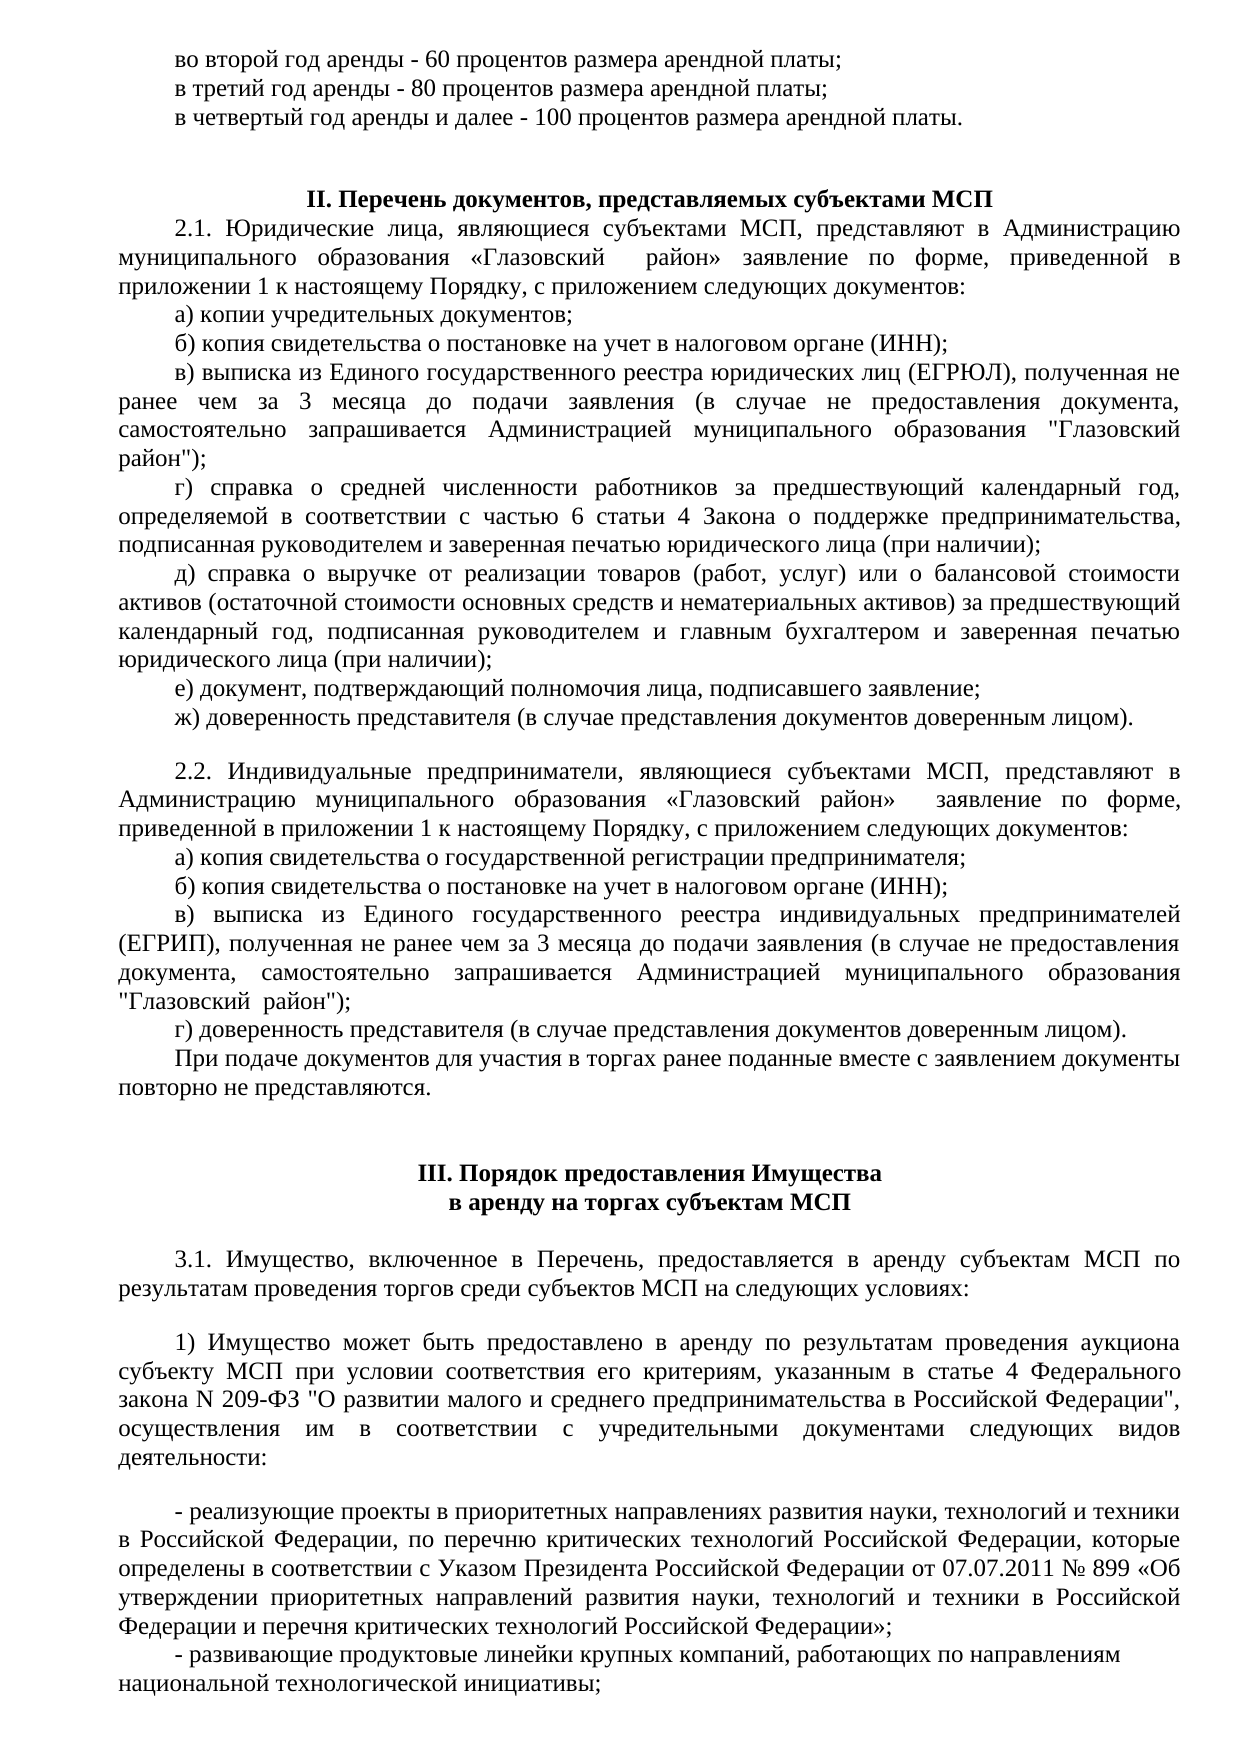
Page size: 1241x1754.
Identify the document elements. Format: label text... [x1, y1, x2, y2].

text - развивающие продуктовые линейки крупных компаний, работающих по направлениям национальной технологической инициативы; [118, 1639, 1181, 1697]
text б) копия свидетельства о постановке на учет в налоговом органе (ИНН); [118, 328, 1181, 357]
text в) выписка из Единого государственного реестра индивидуальных предпринимателей (ЕГРИП), полученная не ранее чем за 3 месяца до подачи заявления (в случае не предоставления документа, самостоятельно запрашивается Администрацией муниципального образования "Глазовский район"); [118, 899, 1181, 1014]
text во второй год аренды - 60 процентов размера арендной платы; [118, 44, 1181, 73]
text 2.2. Индивидуальные предприниматели, являющиеся субъектами МСП, представляют в Администрацию муниципального образования «Глазовский район» заявление по форме, приведенной в приложении 1 к настоящему Порядку, с приложением следующих документов: [118, 756, 1181, 842]
text д) справка о выручке от реализации товаров (работ, услуг) или о балансовой стоимости активов (остаточной стоимости основных средств и нематериальных активов) за предшествующий календарный год, подписанная руководителем и главным бухгалтером и заверенная печатью юридического лица (при наличии); [118, 558, 1181, 673]
text в третий год аренды - 80 процентов размера арендной платы; [118, 73, 1181, 102]
text в аренду на торгах субъектам МСП [118, 1187, 1181, 1216]
text б) копия свидетельства о постановке на учет в налоговом органе (ИНН); [118, 871, 1181, 899]
text а) копии учредительных документов; [118, 299, 1181, 328]
text в) выписка из Единого государственного реестра юридических лиц (ЕГРЮЛ), полученная не ранее чем за 3 месяца до подачи заявления (в случае не предоставления документа, самостоятельно запрашивается Администрацией муниципального образования "Глазовский район"); [118, 357, 1181, 472]
text е) документ, подтверждающий полномочия лица, подписавшего заявление; [118, 673, 1181, 702]
text 3.1. Имущество, включенное в Перечень, предоставляется в аренду субъектам МСП по результатам проведения торгов среди субъектов МСП на следующих условиях: [118, 1244, 1181, 1302]
text ж) доверенность представителя (в случае представления документов доверенным лицом). [118, 702, 1181, 731]
text - реализующие проекты в приоритетных направлениях развития науки, технологий и техники в Российской Федерации, по перечню критических технологий Российской Федерации, которые определены в соответствии с Указом Президента Российской Федерации от 07.07.2011 № 899 «Об утверждении приоритетных направлений развития науки, технологий и техники в Российской Федерации и перечня критических технологий Российской Федерации»; [118, 1496, 1181, 1639]
text III. Порядок предоставления Имущества [118, 1158, 1181, 1187]
text II. Перечень документов, представляемых субъектами МСП [118, 184, 1181, 213]
text в четвертый год аренды и далее - 100 процентов размера арендной платы. [118, 102, 1181, 131]
text а) копия свидетельства о государственной регистрации предпринимателя; [118, 842, 1181, 871]
text 1) Имущество может быть предоставлено в аренду по результатам проведения аукциона субъекту МСП при условии соответствия его критериям, указанным в статье 4 Федерального закона N 209-ФЗ "О развитии малого и среднего предпринимательства в Российской Федерации", осуществления им в соответствии с учредительными документами следующих видов деятельности: [118, 1327, 1181, 1471]
text При подаче документов для участия в торгах ранее поданные вместе с заявлением документы повторно не представляются. [118, 1043, 1181, 1101]
text г) доверенность представителя (в случае представления документов доверенным лицом). [118, 1014, 1181, 1043]
text 2.1. Юридические лица, являющиеся субъектами МСП, представляют в Администрацию муниципального образования «Глазовский район» заявление по форме, приведенной в приложении 1 к настоящему Порядку, с приложением следующих документов: [118, 213, 1181, 299]
text г) справка о средней численности работников за предшествующий календарный год, определяемой в соответствии с частью 6 статьи 4 Закона о поддержке предпринимательства, подписанная руководителем и заверенная печатью юридического лица (при наличии); [118, 472, 1181, 558]
